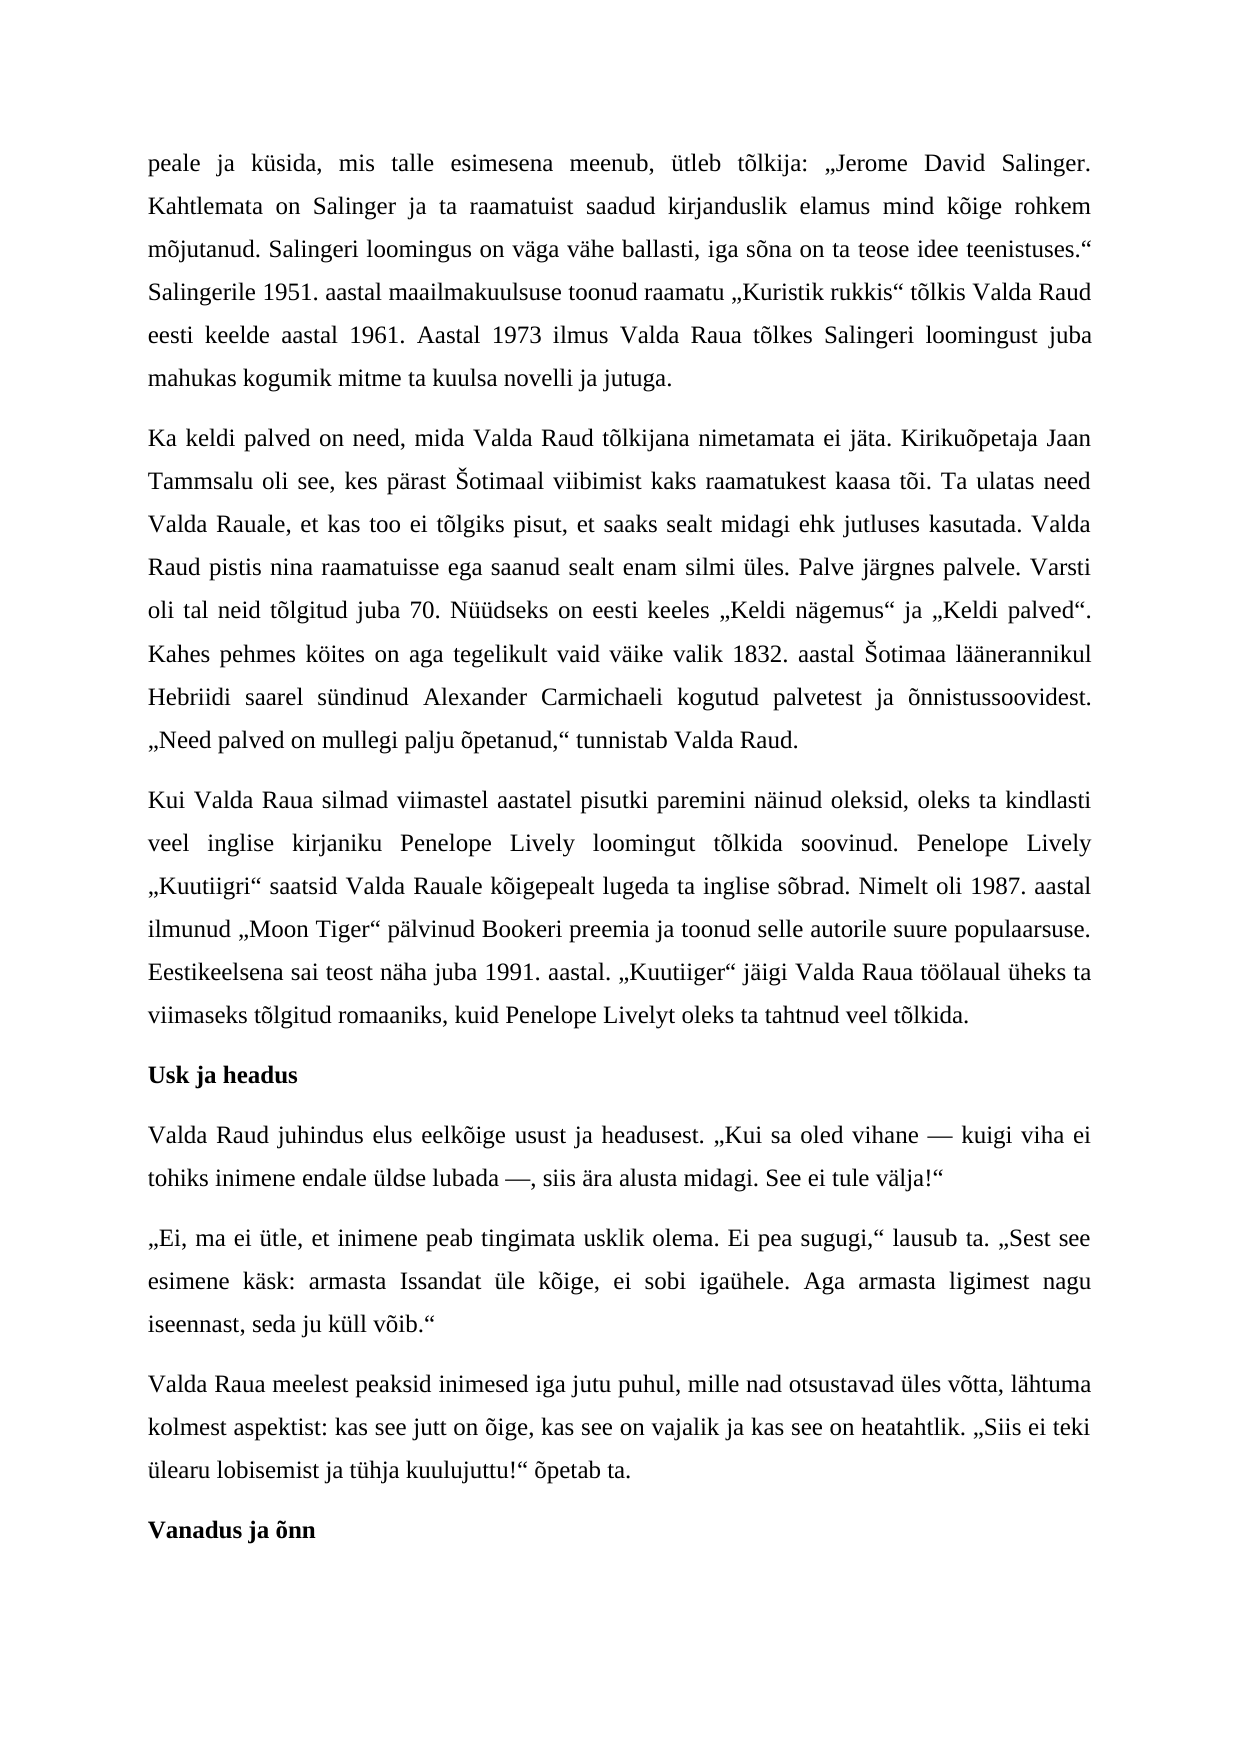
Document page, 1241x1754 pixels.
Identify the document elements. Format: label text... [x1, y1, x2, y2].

text „Ei, ma ei ütle, et inimene peab tingimata usklik olema. Ei pea sugugi,“ lausub ta. „Sest see esimene käsk: armasta Issandat üle kõige, ei sobi igaühele. Aga armasta ligimest nagu iseennast, seda ju küll võib.“ [148, 1223, 1093, 1338]
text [148, 148, 1093, 392]
text Ka keldi palved on need, mida Valda Raud tõlkijana nimetamata ei jäta. Kirikuõpetaja Jaan Tammsalu oli see, kes pärast Šotimaal viibimist kaks raamatukest kaasa tõi. Ta ulatas need Valda Rauale, et kas too ei tõlgiks pisut, et saaks sealt midagi ehk jutluses kasutada. Valda Raud pistis nina raamatuisse ega saanud sealt enam silmi üles. Palve järgnes palvele. Varsti oli tal neid tõlgitud juba 70. Nüüdseks on eesti keeles „Keldi nägemus“ ja „Keldi palved“. Kahes pehmes köites on aga tegelikult vaid väike valik 1832. aastal Šotimaa läänerannikul Hebriidi saarel sündinud Alexander Carmichaeli kogutud palvetest ja õnnistussoovidest. „Need palved on mullegi palju õpetanud,“ tunnistab Valda Raud. [148, 423, 1093, 754]
text Vanadus ja õnn [148, 1515, 1093, 1544]
text Kui Valda Raua silmad viimastel aastatel pisutki paremini näinud oleksid, oleks ta kindlasti veel inglise kirjaniku Penelope Lively loomingut tõlkida soovinud. Penelope Lively „Kuutiigri“ saatsid Valda Rauale kõigepealt lugeda ta inglise sõbrad. Nimelt oli 1987. aastal ilmunud „Moon Tiger“ pälvinud Bookeri preemia ja toonud selle autorile suure populaarsuse. Eestikeelsena sai teost näha juba 1991. aastal. „Kuutiiger“ jäigi Valda Raua töölaual üheks ta viimaseks tõlgitud romaaniks, kuid Penelope Livelyt oleks ta tahtnud veel tõlkida. [148, 785, 1093, 1029]
text Valda Raud juhindus elus eelkõige usust ja headusest. „Kui sa oled vihane — kuigi viha ei tohiks inimene endale üldse lubada —, siis ära alusta midagi. See ei tule välja!“ [148, 1120, 1093, 1192]
text Valda Raua meelest peaksid inimesed iga jutu puhul, mille nad otsustavad üles võtta, lähtuma kolmest aspektist: kas see jutt on õige, kas see on vajalik ja kas see on heatahtlik. „Siis ei teki ülearu lobisemist ja tühja kuulujuttu!“ õpetab ta. [148, 1369, 1093, 1484]
text Usk ja headus [148, 1060, 1093, 1089]
